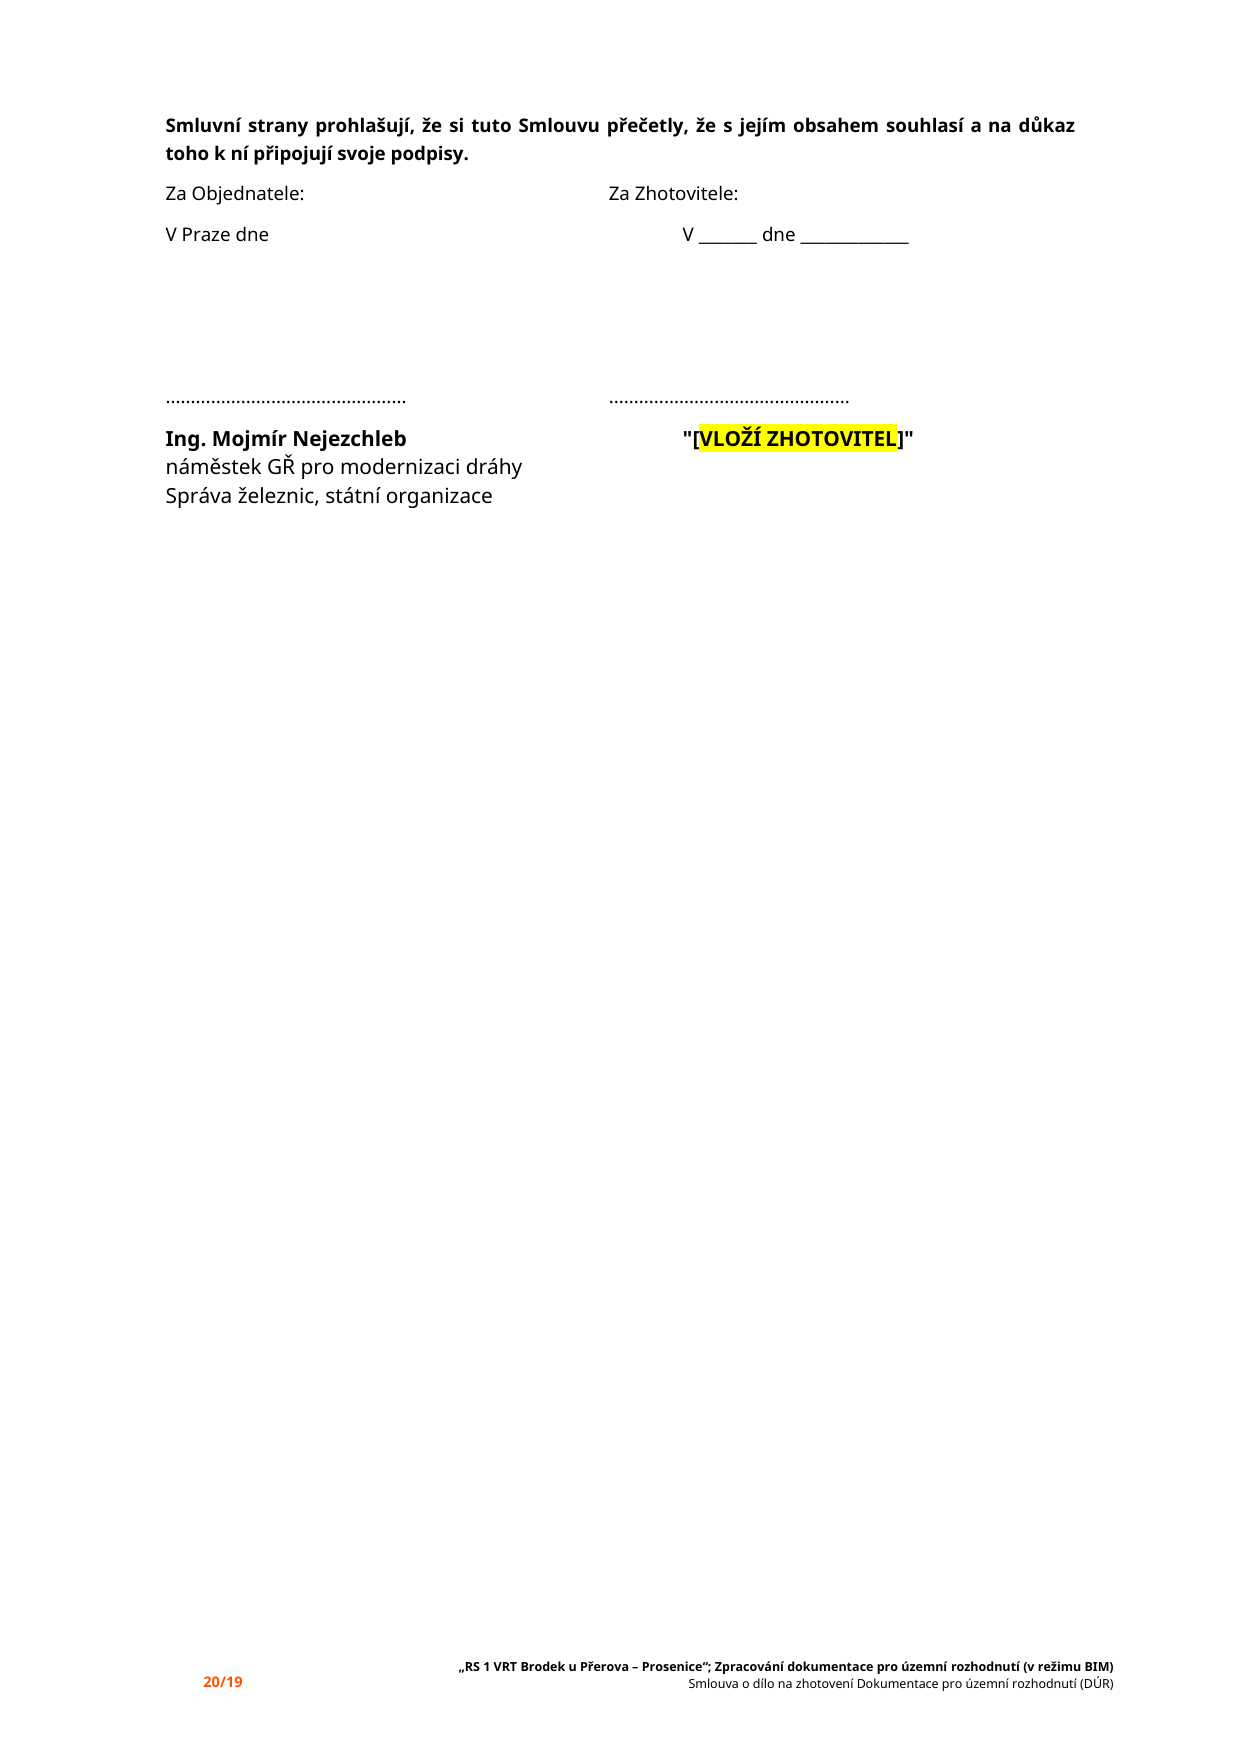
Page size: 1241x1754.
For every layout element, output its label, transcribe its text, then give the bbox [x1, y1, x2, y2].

text Ing. Mojmír Nejezchleb "[VLOŽÍ ZHOTOVITEL]" [165, 424, 699, 452]
text Správa železnic, státní organizace [165, 481, 1075, 509]
text V Praze dne V _______ dne _____________ [165, 221, 1075, 247]
text ................................................ ................................................ [165, 383, 1075, 409]
text Za Objednatele: Za Zhotovitele: [165, 181, 1075, 206]
text Ing. Mojmír Nejezchleb "[VLOŽÍ ZHOTOVITEL]" [897, 424, 1075, 452]
text Smluvní strany prohlašují, že si tuto Smlouvu přečetly, že s jejím obsahem souhlasí a na důkaz toho k ní připojují svoje podpisy. [165, 112, 1075, 166]
text náměstek GŘ pro modernizaci dráhy [165, 452, 1075, 481]
